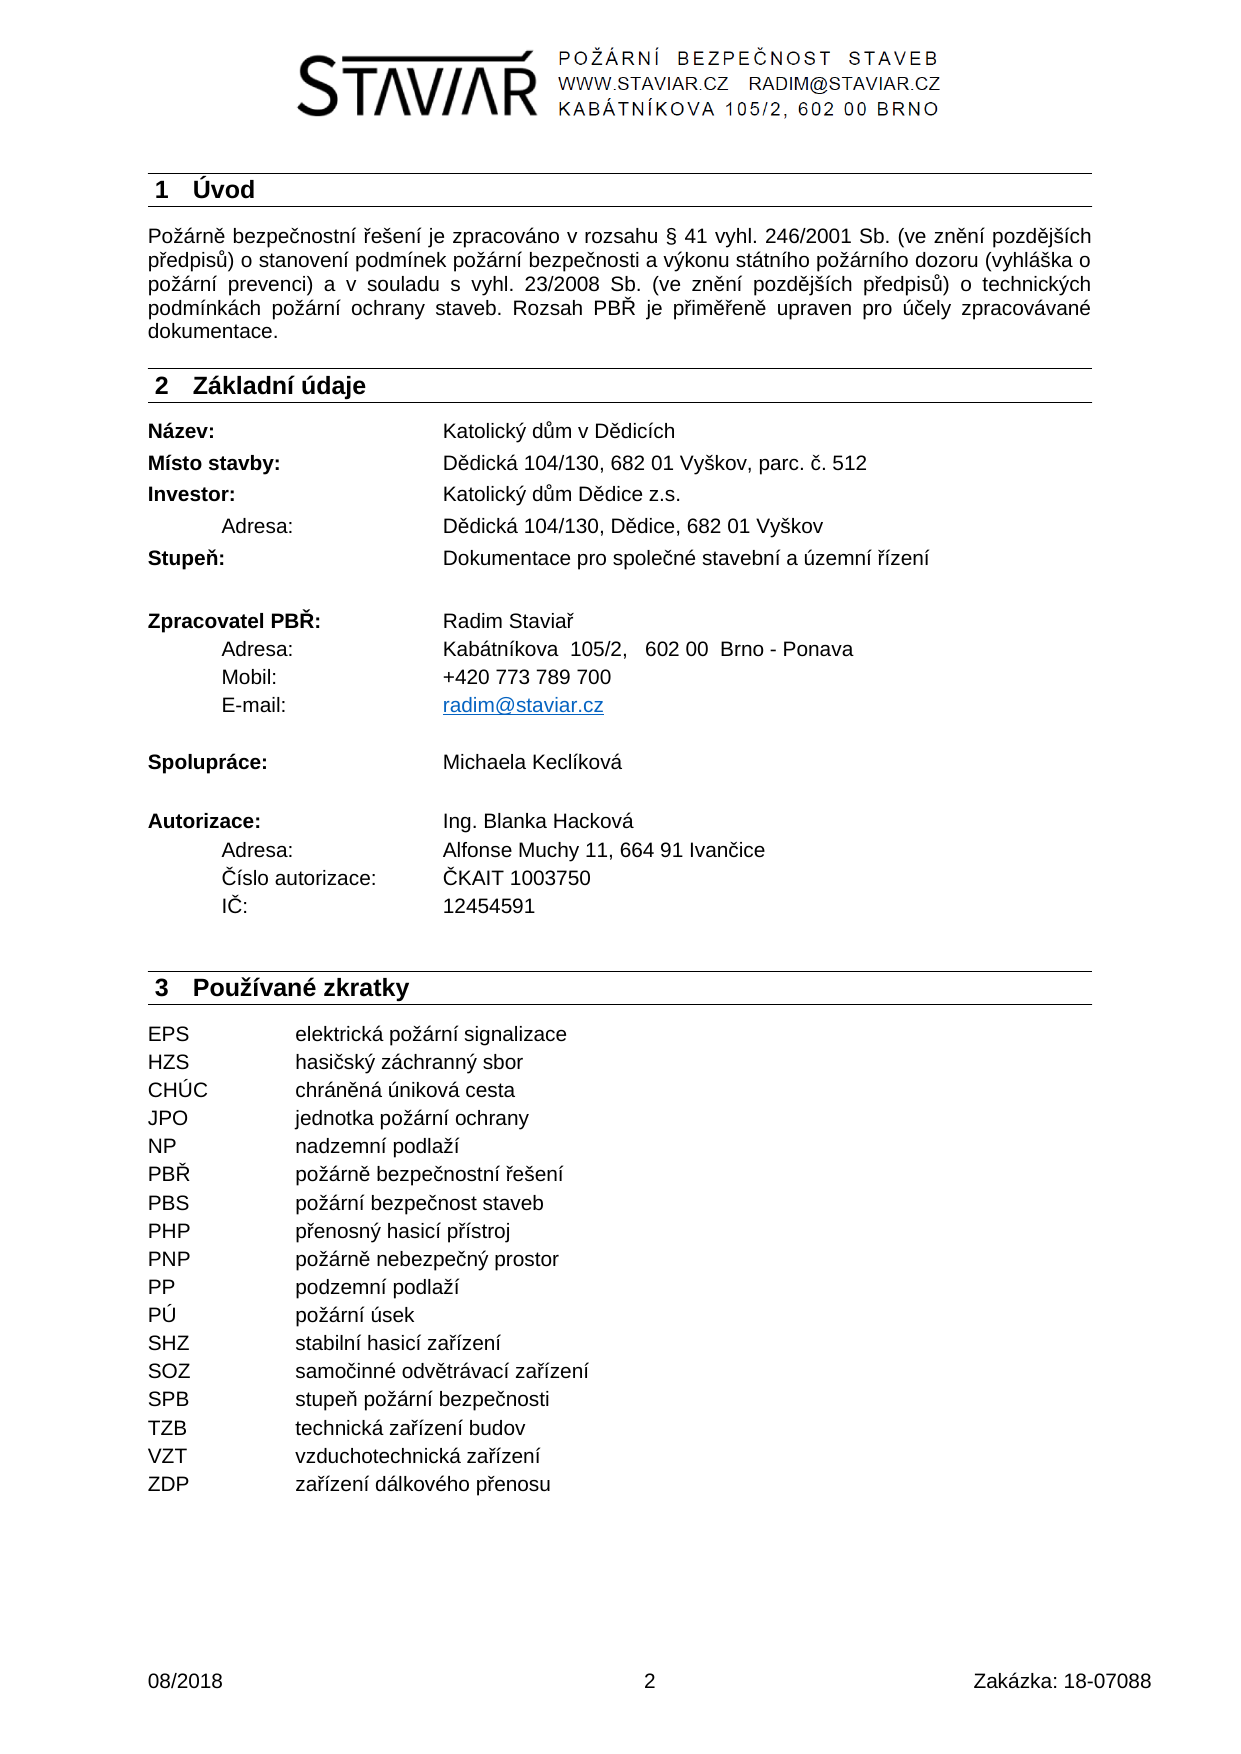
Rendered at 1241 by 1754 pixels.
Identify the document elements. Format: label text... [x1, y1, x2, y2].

text Zpracovatel PBŘ: Radim Staviař [148, 609, 1092, 633]
text PNP požárně nebezpečný prostor [148, 1247, 1092, 1271]
text Spolupráce: Michaela Keclíková [148, 749, 1092, 773]
text Autorizace: Ing. Blanka Hacková [148, 809, 1092, 833]
text TZB technická zařízení budov [148, 1415, 1092, 1439]
text VZT vzduchotechnická zařízení [148, 1443, 1092, 1467]
text SPB stupeň požární bezpečnosti [148, 1387, 1092, 1411]
text PBS požární bezpečnost staveb [148, 1190, 1092, 1214]
text Investor: Katolický dům Dědice z.s. [148, 482, 1092, 506]
text PHP přenosný hasicí přístroj [148, 1218, 1092, 1242]
subtitle Používané zkratky [148, 972, 1092, 1004]
text Číslo autorizace: ČKAIT 1003750 [148, 866, 1092, 889]
text E-mail: radim@staviar.cz [148, 693, 1092, 717]
text Stupeň: Dokumentace pro společné stavební a územní řízení [148, 546, 1092, 569]
text IČ: 12454591 [148, 894, 1092, 918]
subtitle Úvod [148, 174, 1092, 206]
text Místo stavby: Dědická 104/130, 682 01 Vyškov, parc. č. 512 [148, 451, 1092, 474]
text SOZ samočinné odvětrávací zařízení [148, 1359, 1092, 1383]
text PBŘ požárně bezpečnostní řešení [148, 1162, 1092, 1186]
text PP podzemní podlaží [148, 1275, 1092, 1299]
text NP nadzemní podlaží [148, 1134, 1092, 1158]
text PÚ požární úsek [148, 1303, 1092, 1327]
text EPS elektrická požární signalizace [148, 1022, 1092, 1046]
picture [293, 43, 945, 128]
subtitle Základní údaje [148, 369, 1092, 402]
text Požárně bezpečnostní řešení je zpracováno v rozsahu § 41 vyhl. 246/2001 Sb. (ve znění pozdějších předpisů) o stanovení podmínek požární bezpečnosti a výkonu státního požárního dozoru (vyhláška o požární prevenci) a v souladu s vyhl. 23/2008 Sb. (ve znění pozdějších předpisů) o technických podmínkách požární ochrany staveb. Rozsah PBŘ je přiměřeně upraven pro účely zpracovávané dokumentace. [148, 223, 1092, 343]
text Název: Katolický dům v Dědicích [148, 419, 1092, 443]
text HZS hasičský záchranný sbor [148, 1050, 1092, 1074]
text JPO jednotka požární ochrany [148, 1106, 1092, 1130]
text Adresa: Alfonse Muchy 11, 664 91 Ivančice [148, 837, 1092, 861]
text Adresa: Dědická 104/130, Dědice, 682 01 Vyškov [148, 514, 1092, 538]
text SHZ stabilní hasicí zařízení [148, 1331, 1092, 1355]
text Mobil: +420 773 789 700 [148, 665, 1092, 689]
text CHÚC chráněná úniková cesta [148, 1078, 1092, 1102]
text Adresa: Kabátníkova 105/2, 602 00 Brno - Ponava [148, 637, 1092, 661]
text ZDP zařízení dálkového přenosu [148, 1472, 1092, 1496]
